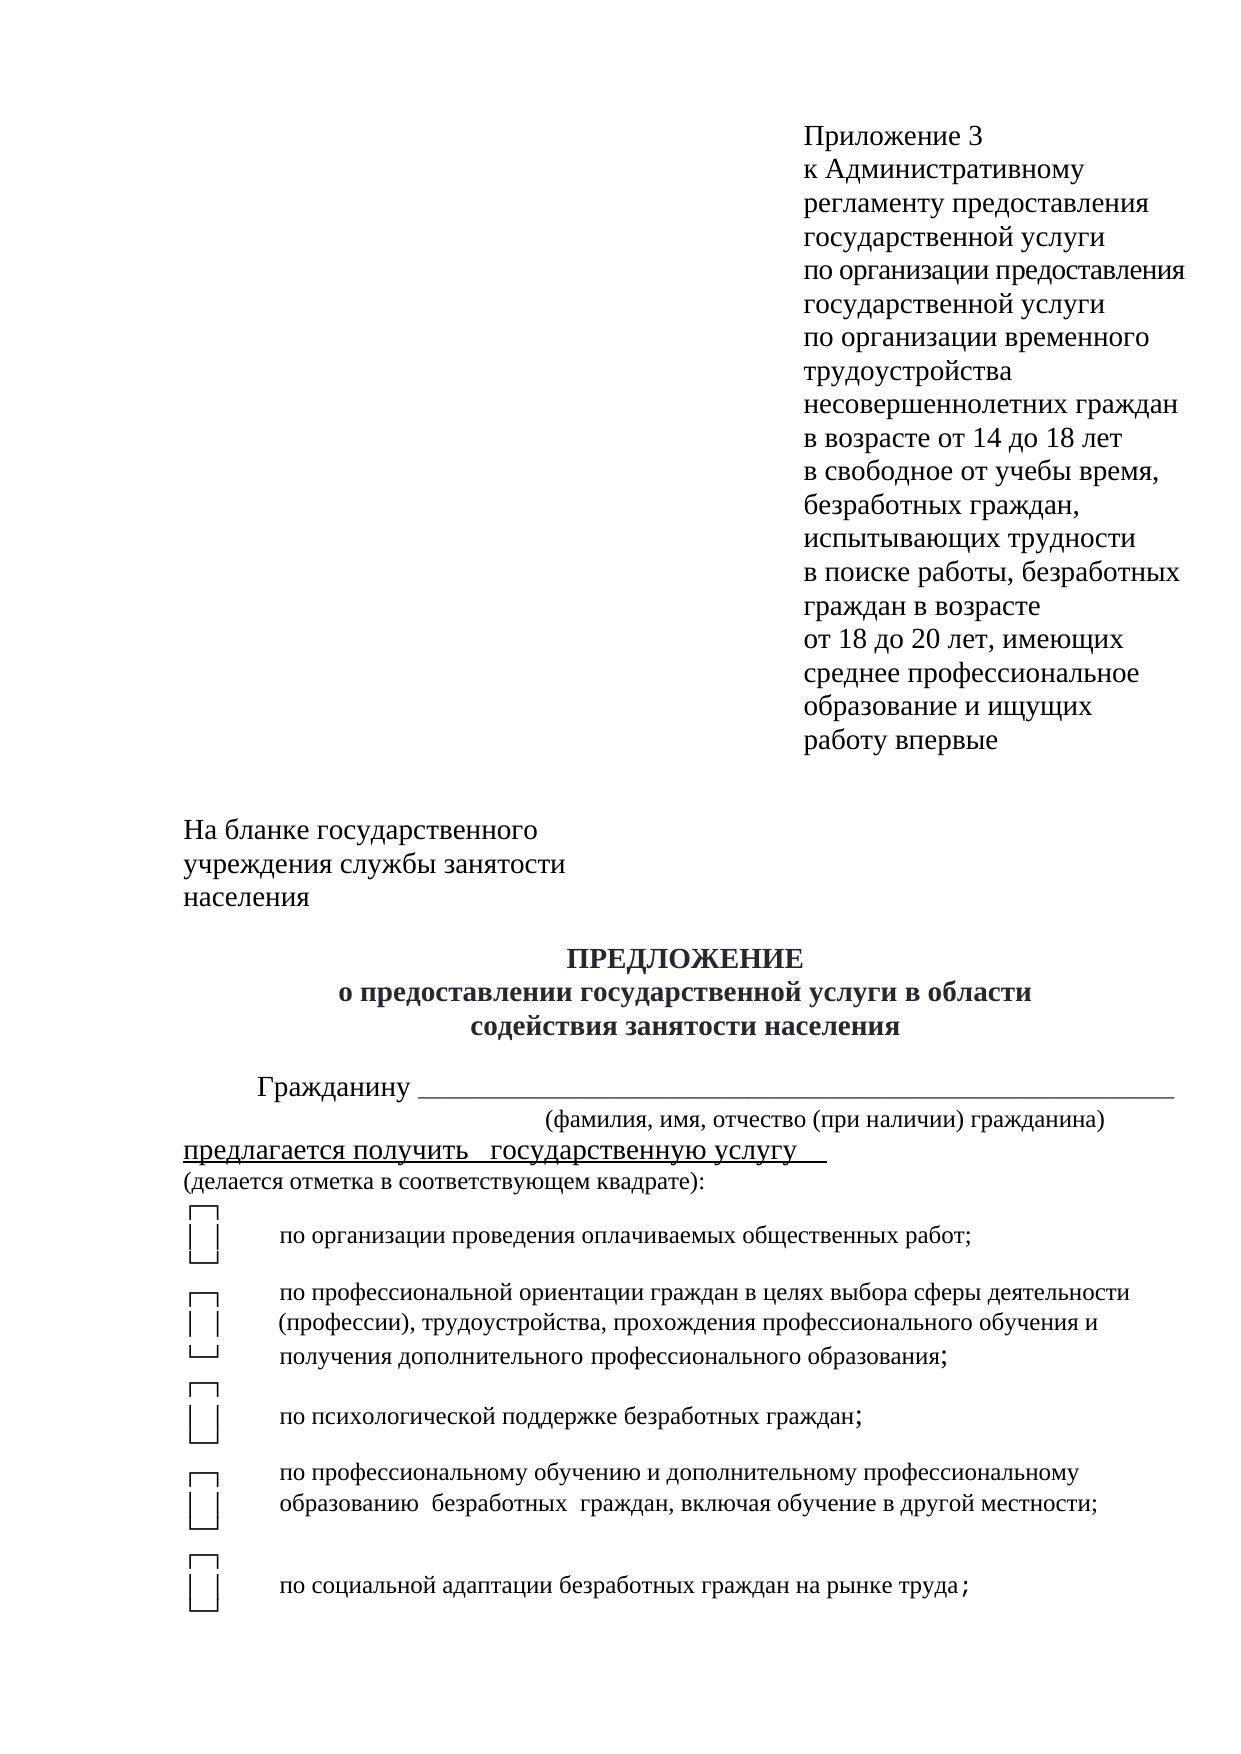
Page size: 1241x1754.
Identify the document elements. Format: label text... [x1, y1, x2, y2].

text └─┘ получения дополнительного профессионального образования; [183, 1337, 1187, 1371]
text │ │ по психологической поддержке безработных граждан; [183, 1397, 1187, 1431]
text испытывающих трудности [803, 521, 1187, 554]
text о предоставлении государственной услуги в области [183, 974, 1187, 1008]
text ┌─┐ [183, 1544, 1187, 1570]
text несовершеннолетних граждан [803, 386, 1187, 420]
text от 18 до 20 лет, имеющих среднее профессиональное [803, 621, 1187, 688]
text регламенту предоставления государственной услуги [803, 185, 1187, 252]
text к Административному [803, 152, 1187, 185]
text └─┘ [183, 1600, 1187, 1626]
text ПРЕДЛОЖЕНИЕ [183, 941, 1187, 974]
text работу впервые [803, 722, 1187, 755]
text ┌─┐ по профессиональному обучению и дополнительному профессиональному [183, 1457, 1187, 1488]
text в поиске работы, безработных граждан в возрасте [803, 554, 1187, 621]
text На бланке государственного [183, 812, 1187, 846]
text по организации предоставления [803, 252, 1187, 286]
text ┌─┐ [183, 1195, 1187, 1221]
text в свободное от учебы время, [803, 453, 1187, 487]
text населения [183, 879, 1187, 913]
text └─┘ [183, 1431, 1187, 1457]
text ┌─┐ по профессиональной ориентации граждан в целях выбора сферы деятельности [183, 1277, 1187, 1307]
text (фамилия, имя, отчество (при наличии) гражданина) [183, 1104, 1187, 1132]
text учреждения службы занятости [183, 846, 1187, 879]
text государственной услуги [803, 286, 1187, 319]
text │ │ (профессии), трудоустройства, прохождения профессионального обучения и [183, 1307, 1187, 1337]
text безработных граждан, [803, 487, 1187, 521]
text Приложение 3 [803, 118, 1187, 152]
text предлагается получить государственную услугу [183, 1132, 1187, 1166]
text образование и ищущих [803, 688, 1187, 722]
text ┌─┐ [183, 1371, 1187, 1397]
text │ │ по организации проведения оплачиваемых общественных работ; [183, 1221, 1187, 1251]
text │ │ по социальной адаптации безработных граждан на рынке труда; [183, 1570, 1187, 1600]
text Гражданину _______________________________________________________ [183, 1069, 1187, 1104]
text └─┘ [183, 1251, 1187, 1277]
text по организации временного трудоустройства [803, 319, 1187, 386]
text │ │ образованию безработных граждан, включая обучение в другой местности; [183, 1488, 1187, 1518]
text (делается отметка в соответствующем квадрате): [183, 1166, 1187, 1195]
text содействия занятости населения [183, 1008, 1187, 1041]
text в возрасте от 14 до 18 лет [803, 420, 1187, 453]
text └─┘ [183, 1518, 1187, 1544]
